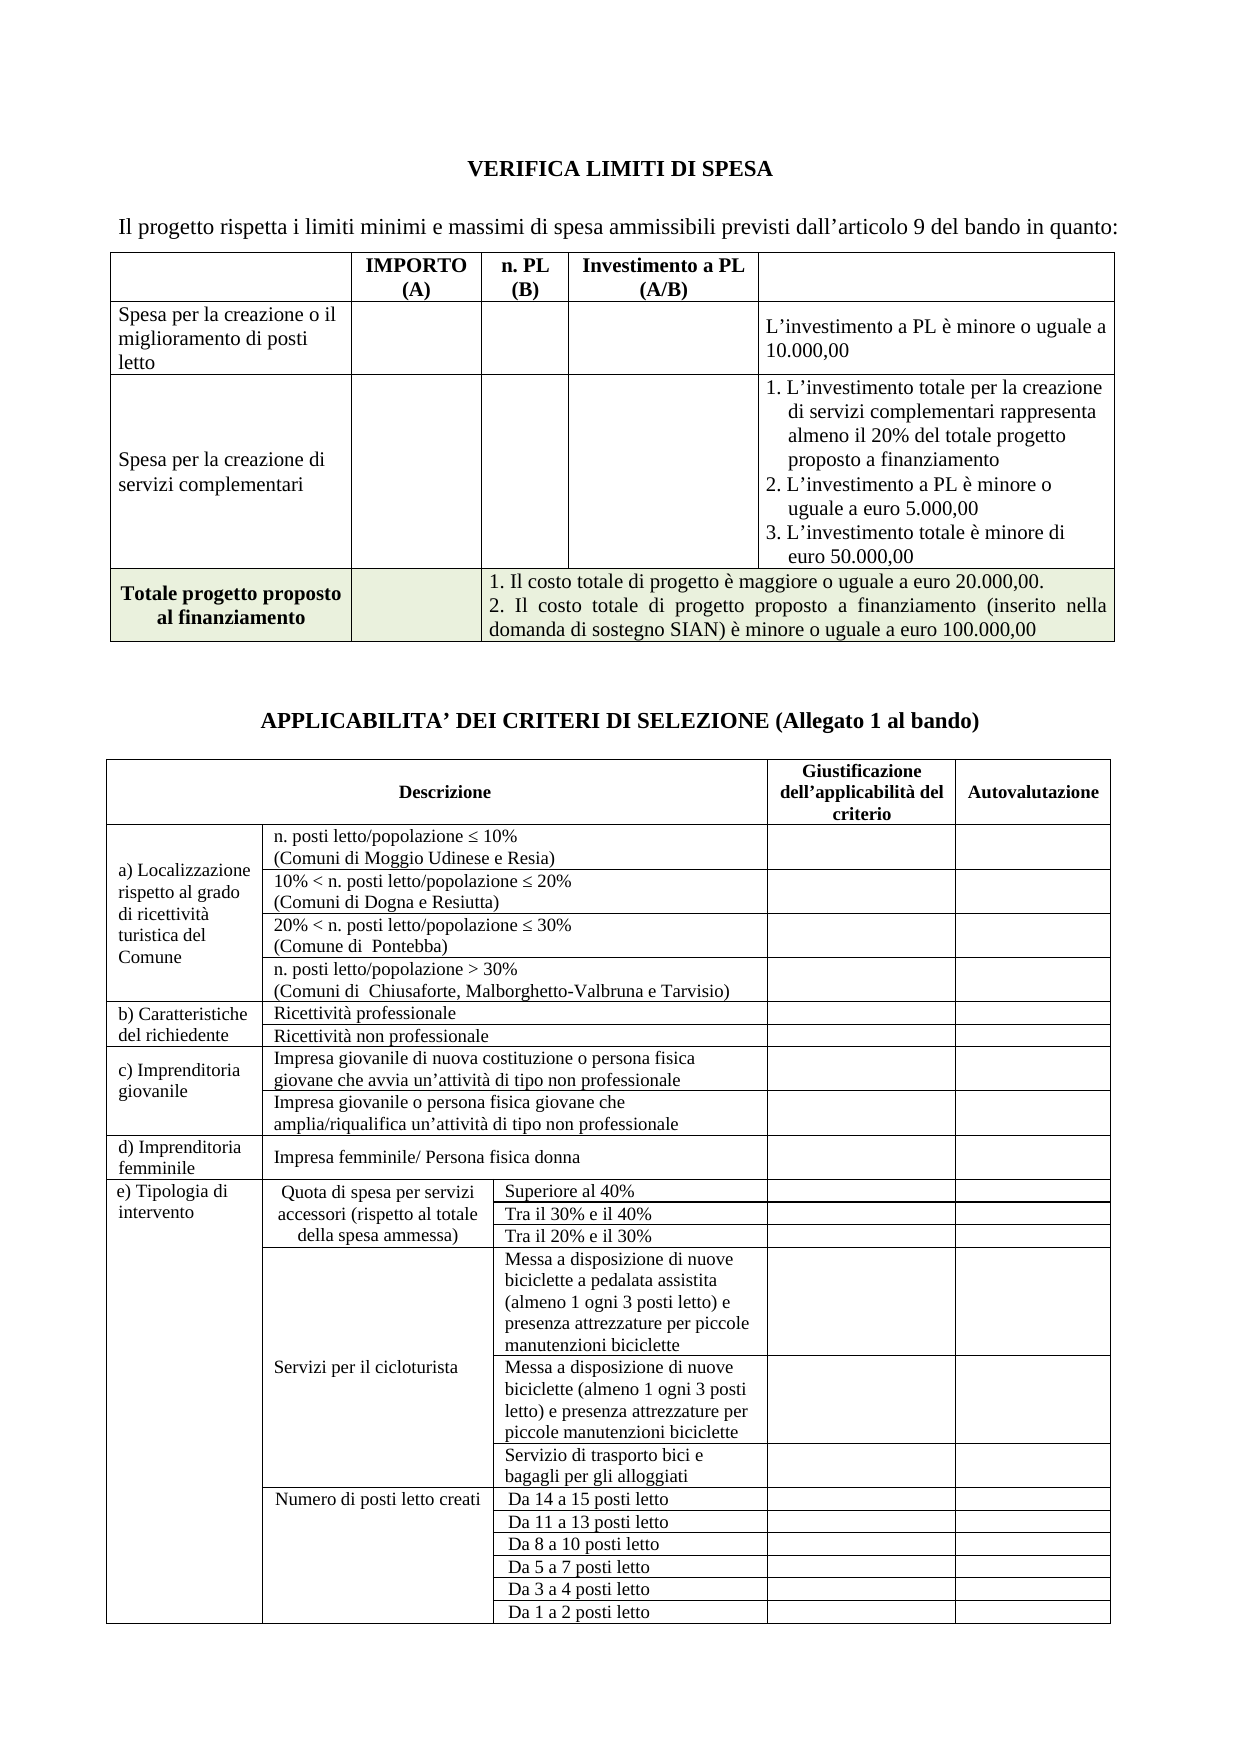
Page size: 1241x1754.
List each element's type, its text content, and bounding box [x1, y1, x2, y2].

table_cell [956, 1002, 1110, 1024]
table_cell [768, 1533, 955, 1555]
table_cell Tra il 20% e il 30% [494, 1225, 767, 1247]
table_header Descrizione [107, 760, 767, 824]
table_cell [956, 1225, 1110, 1247]
table_cell [768, 870, 955, 913]
table_header [759, 253, 1114, 301]
text Il progetto rispetta i limiti minimi e massimi di spesa ammissibili previsti dall’articolo 9 del bando in quanto: [118, 206, 1122, 239]
table_cell [768, 1025, 955, 1046]
table_cell [768, 1180, 955, 1201]
table_cell [569, 302, 758, 374]
table_cell [352, 302, 481, 374]
table_cell Da 11 a 13 posti letto [494, 1511, 767, 1532]
table_cell [956, 1488, 1110, 1509]
table_cell a) Localizzazione rispetto al grado di ricettività turistica del Comune [107, 825, 262, 1001]
table_cell Impresa giovanile o persona fisica giovane che amplia/riqualifica un’attività di tipo non professionale [263, 1091, 767, 1134]
table_cell Totale progetto proposto al finanziamento [111, 569, 351, 641]
table_header n. PL (B) [482, 253, 568, 301]
table_cell [956, 1136, 1110, 1179]
table_cell [956, 1533, 1110, 1555]
table_cell c) Imprenditoria giovanile [107, 1047, 262, 1134]
table_header IMPORTO (A) [352, 253, 481, 301]
table_cell 10% < n. posti letto/popolazione ≤ 20% (Comuni di Dogna e Resiutta) [263, 870, 767, 913]
table_cell [768, 1488, 955, 1509]
table_header Investimento a PL (A/B) [569, 253, 758, 301]
table_cell b) Caratteristiche del richiedente [107, 1002, 262, 1046]
table_cell Ricettività non professionale [263, 1025, 767, 1046]
table_cell [956, 870, 1110, 913]
text VERIFICA LIMITI DI SPESA [118, 148, 1122, 181]
table_cell [768, 1047, 955, 1090]
table_cell [956, 1601, 1110, 1622]
table_cell [956, 1356, 1110, 1443]
table_cell [768, 1601, 955, 1622]
table_cell [956, 1444, 1110, 1487]
table_cell Da 5 a 7 posti letto [494, 1556, 767, 1577]
table_cell [768, 1002, 955, 1024]
table_cell Ricettività professionale [263, 1002, 767, 1024]
table_cell L’investimento a PL è minore o uguale a 10.000,00 [759, 302, 1114, 374]
table_cell Quota di spesa per servizi accessori (rispetto al totale della spesa ammessa) [263, 1180, 493, 1247]
table_header Autovalutazione [956, 760, 1110, 824]
table_cell [956, 1091, 1110, 1134]
table_cell [768, 1225, 955, 1247]
table_cell [956, 1248, 1110, 1355]
table_cell [956, 1556, 1110, 1577]
table_cell [482, 375, 568, 568]
table_cell 1. L’investimento totale per la creazione di servizi complementari rappresenta almeno il 20% del totale progetto proposto a finanziamento 2. L’investimento a PL è minore o uguale a euro 5.000,00 3. L’investimento totale è minore di euro 50.000,00 [759, 375, 1114, 568]
table_cell [768, 825, 955, 868]
table_header Giustificazione dell’applicabilità del criterio [768, 760, 955, 824]
table_cell [482, 302, 568, 374]
table_cell Tra il 30% e il 40% [494, 1203, 767, 1224]
table_cell Impresa giovanile di nuova costituzione o persona fisica giovane che avvia un’attività di tipo non professionale [263, 1047, 767, 1090]
table_cell Spesa per la creazione di servizi complementari [111, 375, 351, 568]
table_cell Superiore al 40% [494, 1180, 767, 1201]
table_cell [956, 1047, 1110, 1090]
table_cell Messa a disposizione di nuove biciclette (almeno 1 ogni 3 posti letto) e presenza attrezzature per piccole manutenzioni biciclette [494, 1356, 767, 1443]
table_cell Impresa femminile/ Persona fisica donna [263, 1136, 767, 1179]
table_cell [768, 1356, 955, 1443]
table_cell Numero di posti letto creati [263, 1488, 493, 1622]
table_cell [956, 958, 1110, 1001]
table_cell Spesa per la creazione o il miglioramento di posti letto [111, 302, 351, 374]
table_cell n. posti letto/popolazione > 30% (Comuni di Chiusaforte, Malborghetto-Valbruna e Tarvisio) [263, 958, 767, 1001]
table_cell Da 8 a 10 posti letto [494, 1533, 767, 1555]
table_cell [569, 375, 758, 568]
table_cell [768, 958, 955, 1001]
table_cell [768, 1091, 955, 1134]
table_cell [768, 1511, 955, 1532]
table_cell n. posti letto/popolazione ≤ 10% (Comuni di Moggio Udinese e Resia) [263, 825, 767, 868]
table_cell [956, 1025, 1110, 1046]
table_cell [956, 1180, 1110, 1201]
table_cell [768, 1248, 955, 1355]
table_cell [768, 914, 955, 957]
table_cell [768, 1136, 955, 1179]
table_header [111, 253, 351, 301]
table_cell [768, 1444, 955, 1487]
table_cell [352, 569, 481, 641]
table_cell [956, 1203, 1110, 1224]
text APPLICABILITA’ DEI CRITERI DI SELEZIONE (Allegato 1 al bando) [118, 700, 1122, 734]
table_cell e) Tipologia di intervento [107, 1180, 262, 1622]
table_cell Servizi per il cicloturista [263, 1248, 493, 1487]
table_cell [956, 1578, 1110, 1600]
table_cell [956, 914, 1110, 957]
table_cell [768, 1203, 955, 1224]
table_cell Da 14 a 15 posti letto [494, 1488, 767, 1509]
table_cell [956, 825, 1110, 868]
table_cell 1. Il costo totale di progetto è maggiore o uguale a euro 20.000,00. 2. Il costo totale di progetto proposto a finanziamento (inserito nella domanda di sostegno SIAN) è minore o uguale a euro 100.000,00 [482, 569, 1114, 641]
table_cell 20% < n. posti letto/popolazione ≤ 30% (Comune di Pontebba) [263, 914, 767, 957]
table_cell Servizio di trasporto bici e bagagli per gli alloggiati [494, 1444, 767, 1487]
table_cell Da 1 a 2 posti letto [494, 1601, 767, 1622]
table_cell [768, 1578, 955, 1600]
table_cell [768, 1556, 955, 1577]
table_cell Da 3 a 4 posti letto [494, 1578, 767, 1600]
table_cell d) Imprenditoria femminile [107, 1136, 262, 1179]
table_cell [352, 375, 481, 568]
table_cell [956, 1511, 1110, 1532]
table_cell Messa a disposizione di nuove biciclette a pedalata assistita (almeno 1 ogni 3 posti letto) e presenza attrezzature per piccole manutenzioni biciclette [494, 1248, 767, 1355]
